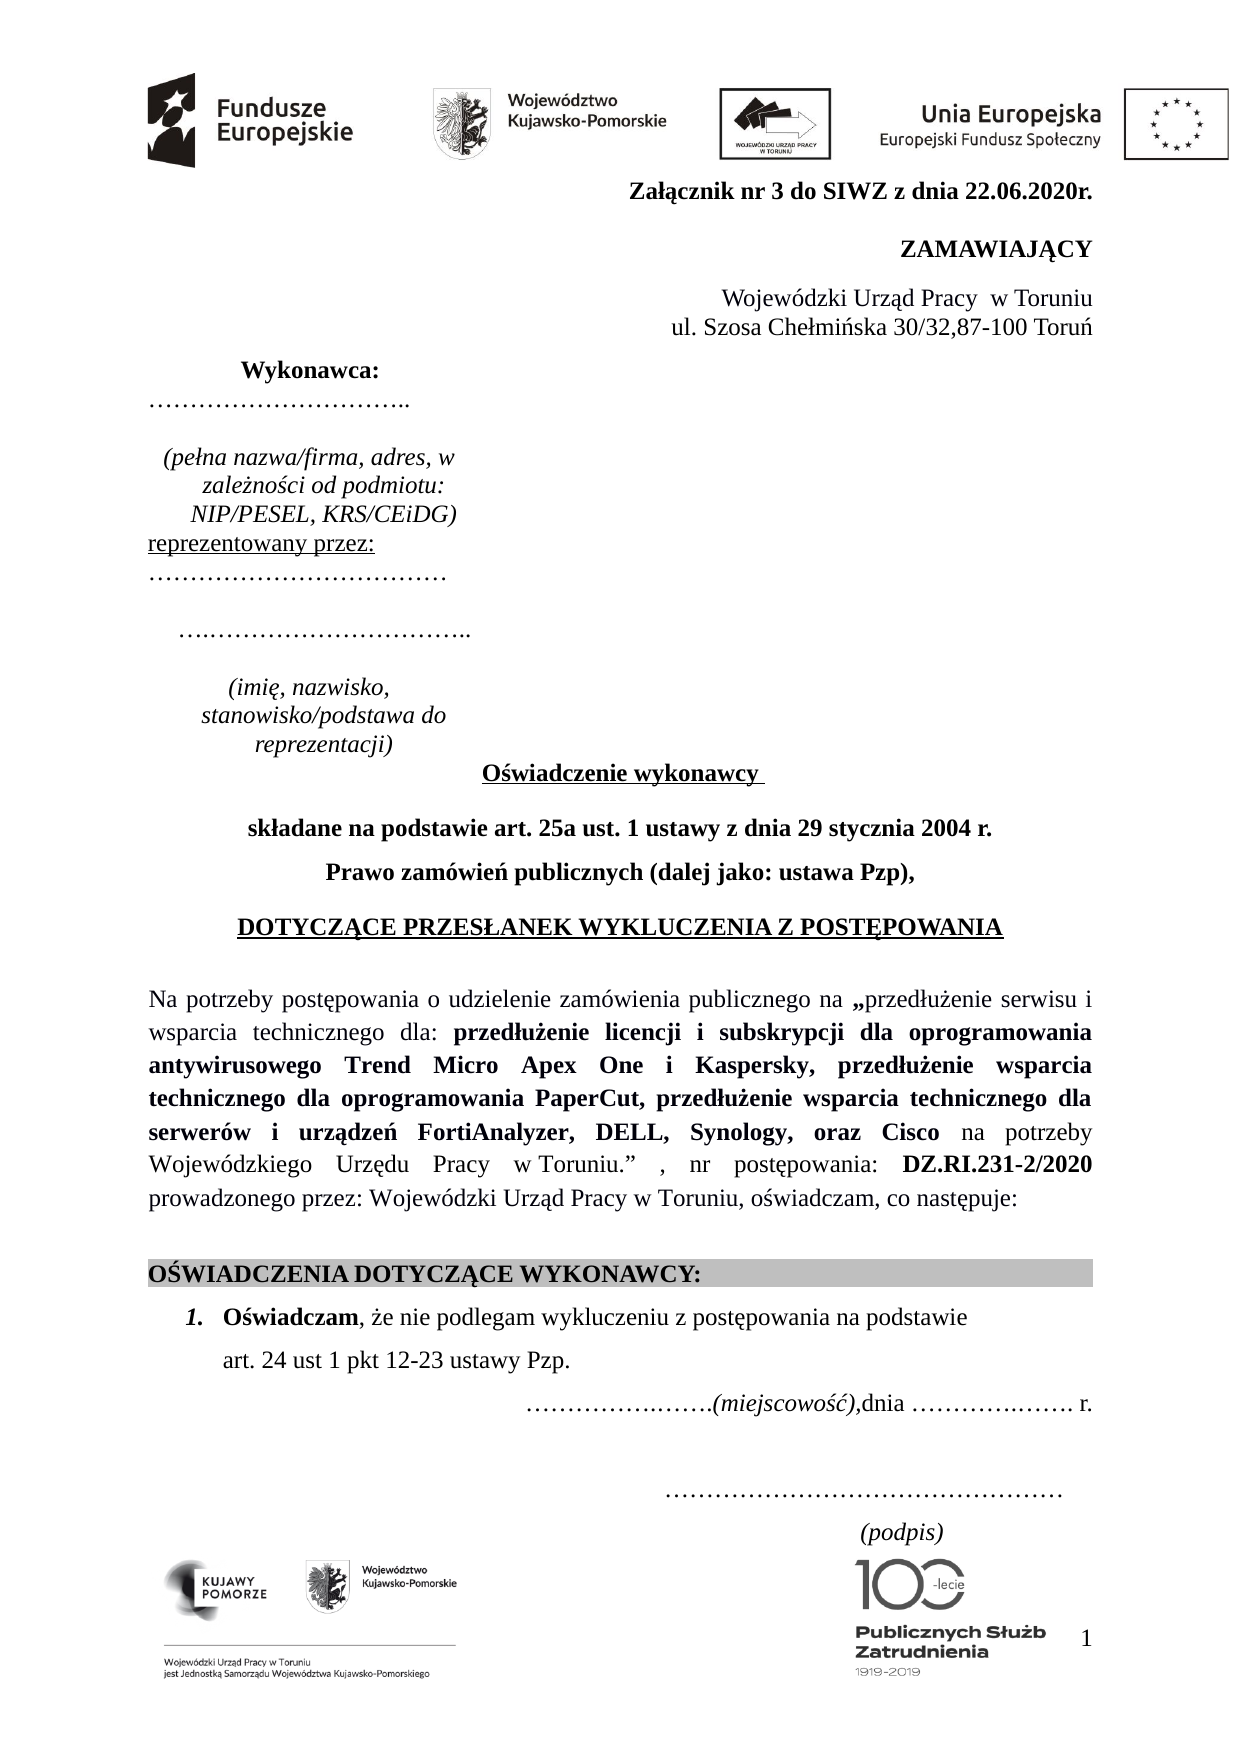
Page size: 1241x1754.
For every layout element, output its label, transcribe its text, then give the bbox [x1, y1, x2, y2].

text Na potrzeby postępowania o udzielenie zamówienia publicznego na „przedłużenie serwisu i wsparcia technicznego dla: przedłużenie licencji i subskrypcji dla oprogramowania antywirusowego Trend Micro Apex One i Kaspersky, przedłużenie wsparcia technicznego dla oprogramowania PaperCut, przedłużenie wsparcia technicznego dla serwerów i urządzeń FortiAnalyzer, DELL, Synology, oraz Cisco na potrzeby Wojewódzkiego Urzędu Pracy w Toruniu.” , nr postępowania: DZ.RI.231-2/2020 prowadzonego przez: Wojewódzki Urząd Pracy w Toruniu, oświadczam, co następuje: [148, 984, 1093, 1211]
text (pełna nazwa/firma, adres, w zależności od podmiotu: NIP/PESEL, KRS/CEiDG) [148, 442, 472, 528]
text ………………………….. [148, 384, 472, 413]
text (imię, nazwisko, stanowisko/podstawa do reprezentacji) [148, 672, 472, 758]
text DOTYCZĄCE PRZESŁANEK WYKLUCZENIA Z POSTĘPOWANIA [148, 912, 1093, 941]
text Wykonawca: [148, 355, 472, 384]
text ………………………………….………………………….. [148, 557, 472, 643]
text …………….…….(miejscowość),dnia ………….……. r. [148, 1388, 1093, 1417]
subtitle Wojewódzki Urząd Pracy w Toruniu [148, 283, 1093, 312]
text ………………………………………… [148, 1474, 1093, 1503]
text składane na podstawie art. 25a ust. 1 ustawy z dnia 29 stycznia 2004 r. [148, 813, 1093, 842]
text (podpis) [148, 1517, 1093, 1546]
text OŚWIADCZENIA DOTYCZĄCE WYKONAWCY: [148, 1259, 1093, 1287]
picture [147, 1517, 1095, 1717]
text Oświadczenie wykonawcy [148, 758, 1093, 787]
picture [147, 73, 1229, 168]
text ul. Szosa Chełmińska 30/32,87-100 Toruń [148, 312, 1093, 341]
text Prawo zamówień publicznych (dalej jako: ustawa Pzp), [148, 857, 1093, 885]
list Oświadczam, że nie podlegam wykluczeniu z postępowania na podstawie art. 24 ust 1 pkt 12-23 ustawy Pzp. [185, 1302, 1093, 1374]
text reprezentowany przez: [148, 528, 1093, 557]
title ZAMAWIAJĄCY [148, 234, 1093, 263]
text Załącznik nr 3 do SIWZ z dnia 22.06.2020r. [148, 176, 1093, 205]
